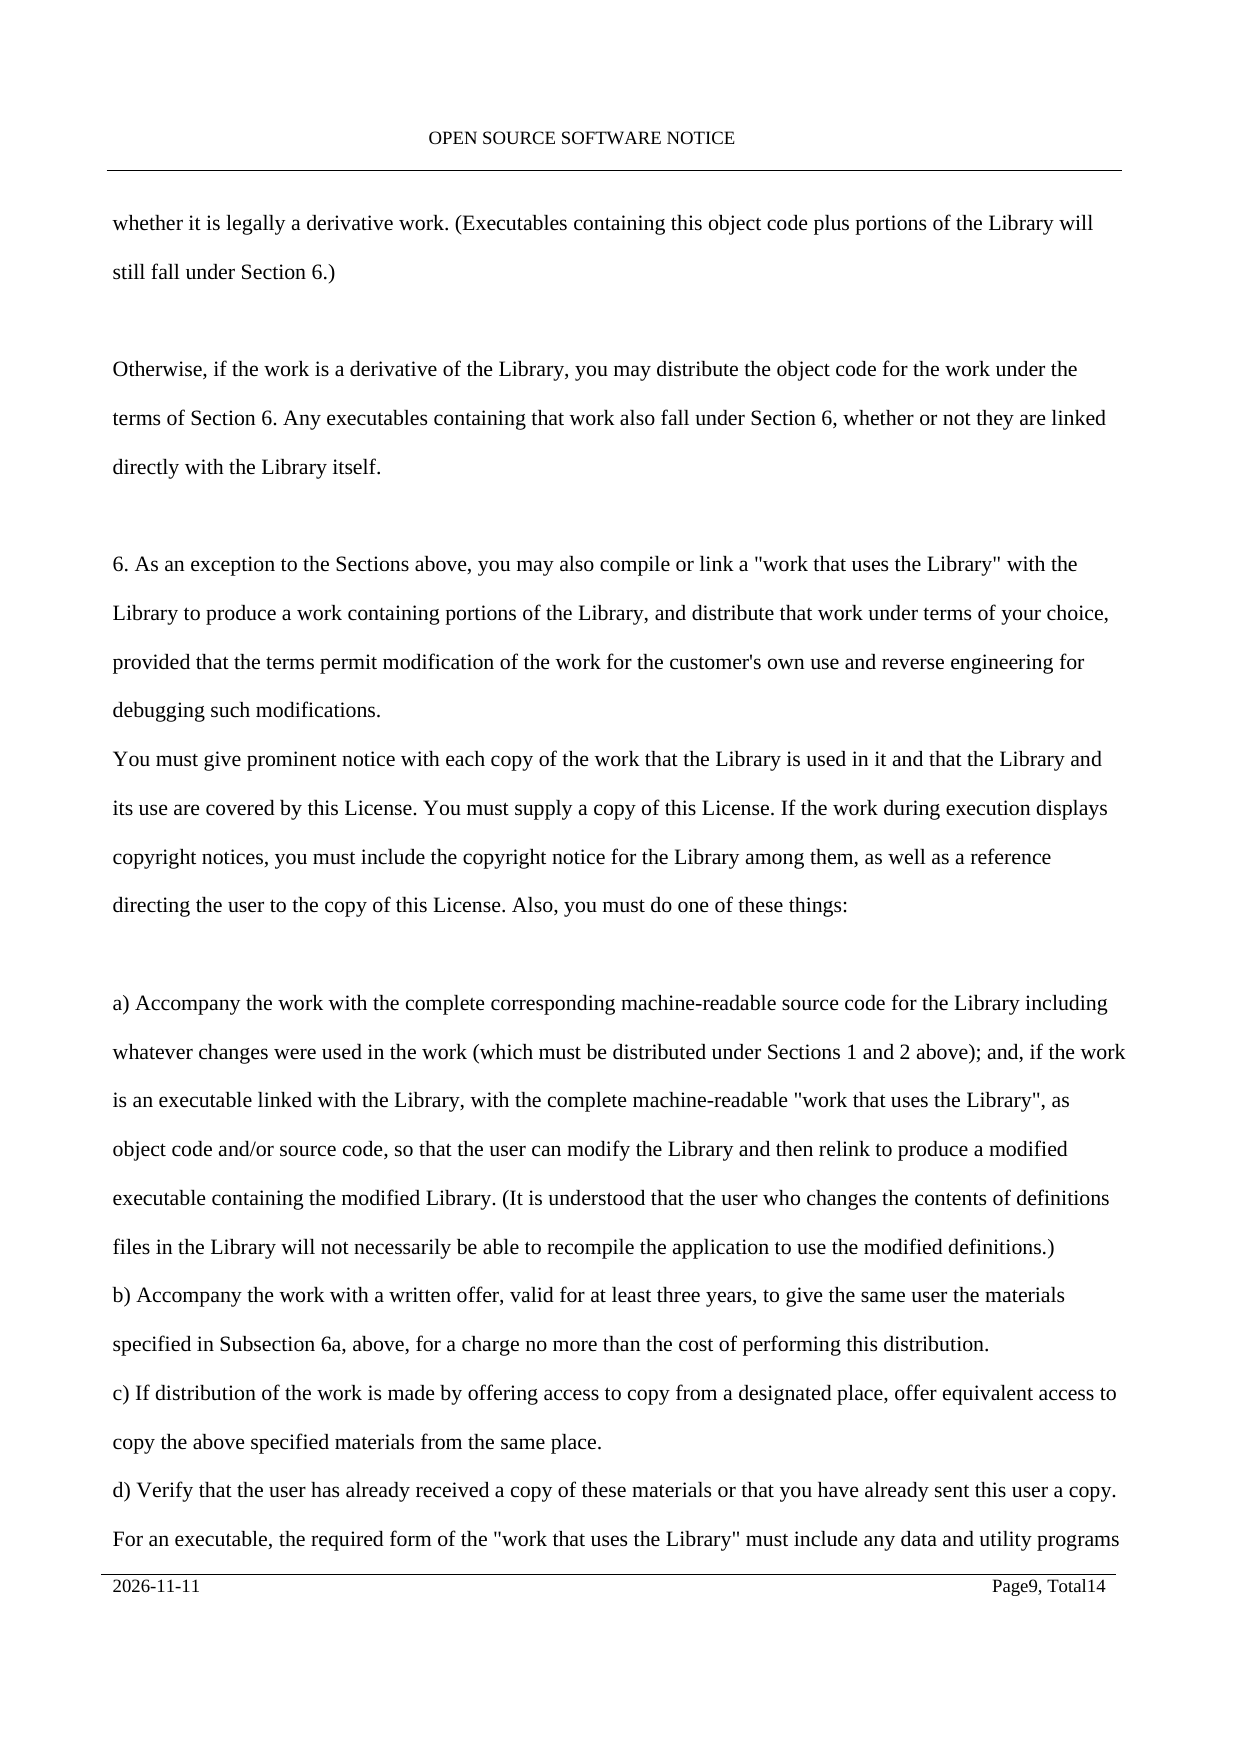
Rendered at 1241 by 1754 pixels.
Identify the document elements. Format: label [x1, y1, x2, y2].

text [112, 206, 1128, 1555]
